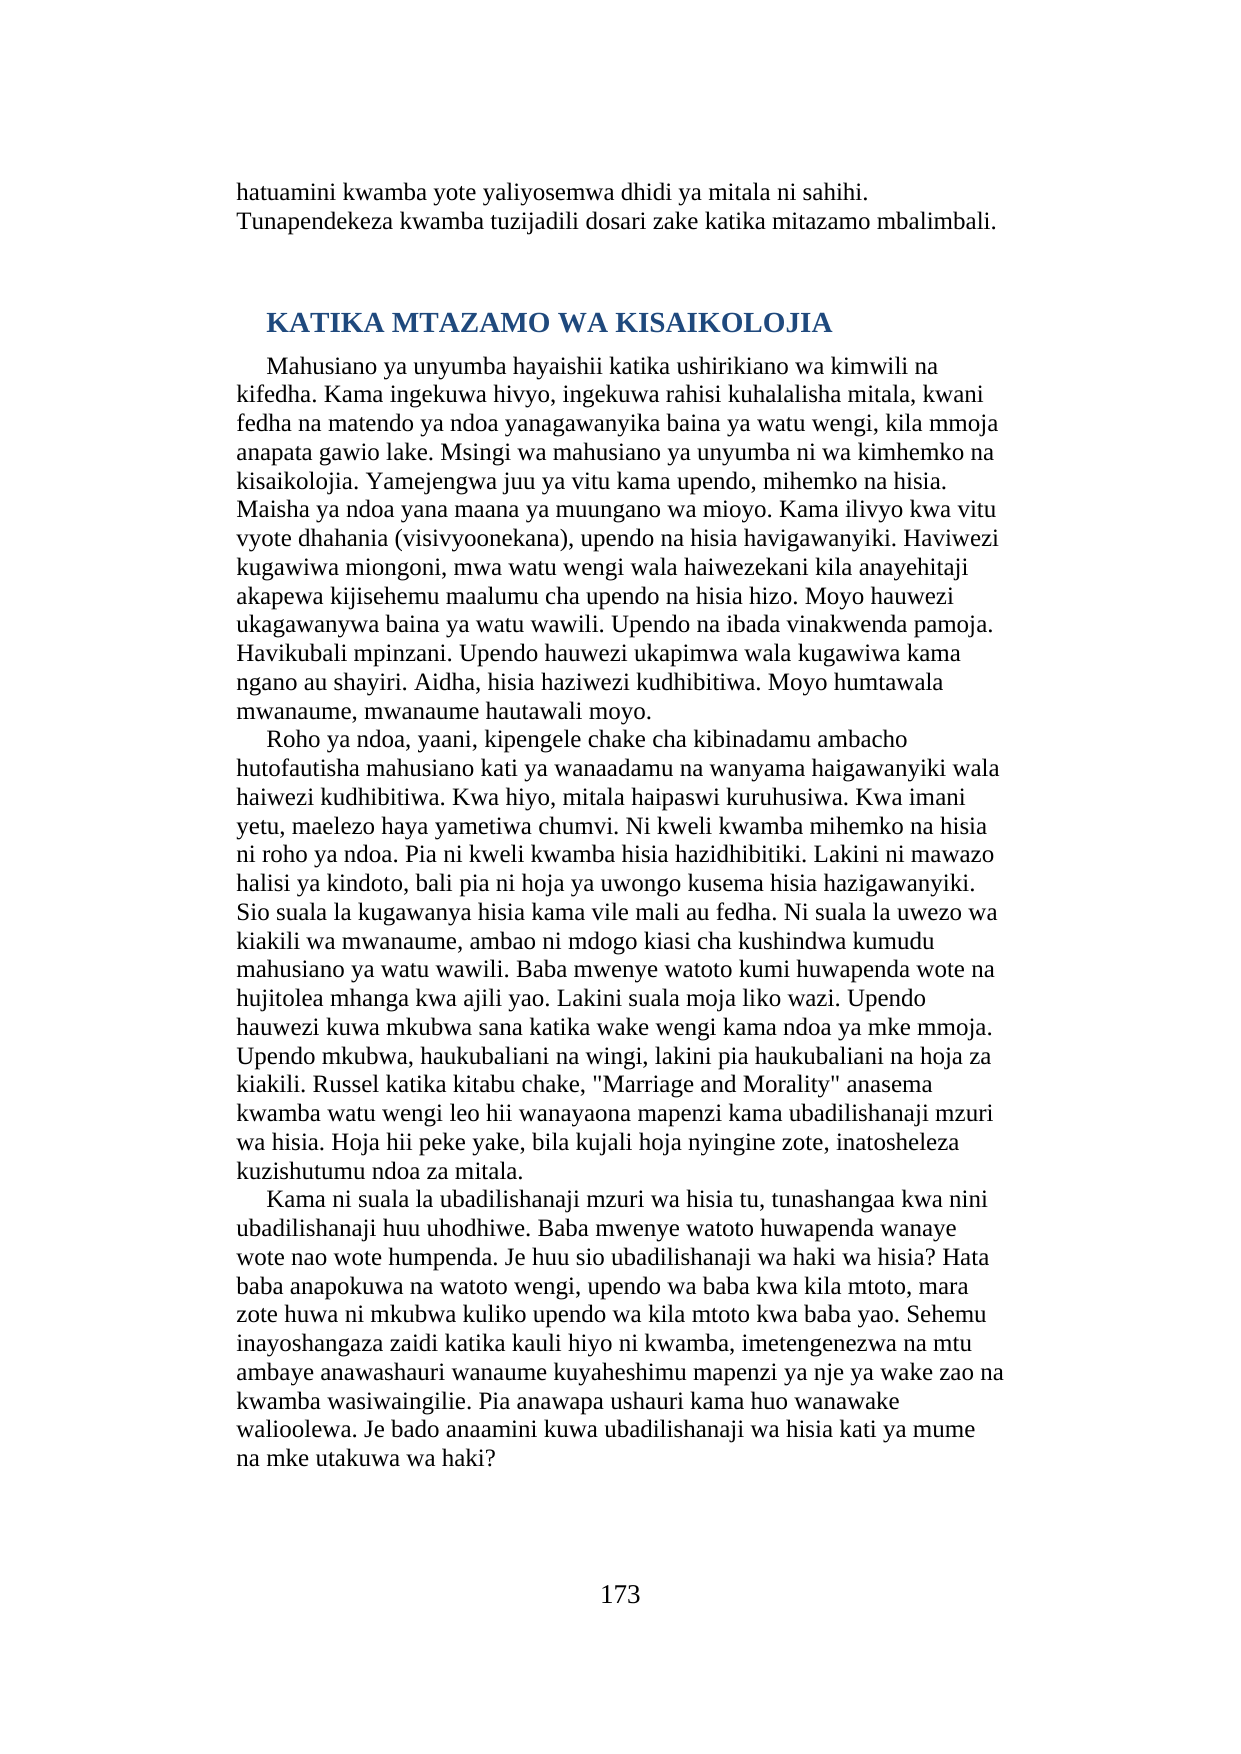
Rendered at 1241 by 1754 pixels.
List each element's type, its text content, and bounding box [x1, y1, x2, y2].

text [236, 177, 1004, 235]
text Roho ya ndoa, yaani, kipengele chake cha kibinadamu ambacho hutofautisha mahusiano kati ya wanaadamu na wanyama haigawanyiki wala haiwezi kudhibitiwa. Kwa hiyo, mitala haipaswi kuruhusiwa. Kwa imani yetu, maelezo haya yametiwa chumvi. Ni kweli kwamba mihemko na hisia ni roho ya ndoa. Pia ni kweli kwamba hisia hazidhibitiki. Lakini ni mawazo halisi ya kindoto, bali pia ni hoja ya uwongo kusema hisia hazigawanyiki. Sio suala la kugawanya hisia kama vile mali au fedha. Ni suala la uwezo wa kiakili wa mwanaume, ambao ni mdogo kiasi cha kushindwa kumudu mahusiano ya watu wawili. Baba mwenye watoto kumi huwapenda wote na hujitolea mhanga kwa ajili yao. Lakini suala moja liko wazi. Upendo hauwezi kuwa mkubwa sana katika wake wengi kama ndoa ya mke mmoja. Upendo mkubwa, haukubaliani na wingi, lakini pia haukubaliani na hoja za kiakili. Russel katika kitabu chake, "Marriage and Morality" anasema kwamba watu wengi leo hii wanayaona mapenzi kama ubadilishanaji mzuri wa hisia. Hoja hii peke yake, bila kujali hoja nyingine zote, inatosheleza kuzishutumu ndoa za mitala. [236, 724, 1004, 1184]
text Kama ni suala la ubadilishanaji mzuri wa hisia tu, tunashangaa kwa nini ubadilishanaji huu uhodhiwe. Baba mwenye watoto huwapenda wanaye wote nao wote humpenda. Je huu sio ubadilishanaji wa haki wa hisia? Hata baba anapokuwa na watoto wengi, upendo wa baba kwa kila mtoto, mara zote huwa ni mkubwa kuliko upendo wa kila mtoto kwa baba yao. Sehemu inayoshangaza zaidi katika kauli hiyo ni kwamba, imetengenezwa na mtu ambaye anawashauri wanaume kuyaheshimu mapenzi ya nje ya wake zao na kwamba wasiwaingilie. Pia anawapa ushauri kama huo wanawake walioolewa. Je bado anaamini kuwa ubadilishanaji wa hisia kati ya mume na mke utakuwa wa haki? [236, 1184, 1004, 1472]
subtitle KATIKA MTAZAMO WA KISAIKOLOJIA [236, 305, 1004, 338]
text Mahusiano ya unyumba hayaishii katika ushirikiano wa kimwili na kifedha. Kama ingekuwa hivyo, ingekuwa rahisi kuhalalisha mitala, kwani fedha na matendo ya ndoa yanagawanyika baina ya watu wengi, kila mmoja anapata gawio lake. Msingi wa mahusiano ya unyumba ni wa kimhemko na kisaikolojia. Yamejengwa juu ya vitu kama upendo, mihemko na hisia. Maisha ya ndoa yana maana ya muungano wa mioyo. Kama ilivyo kwa vitu vyote dhahania (visivyoonekana), upendo na hisia havigawanyiki. Haviwezi kugawiwa miongoni, mwa watu wengi wala haiwezekani kila anayehitaji akapewa kijisehemu maalumu cha upendo na hisia hizo. Moyo hauwezi ukagawanywa baina ya watu wawili. Upendo na ibada vinakwenda pamoja. Havikubali mpinzani. Upendo hauwezi ukapimwa wala kugawiwa kama ngano au shayiri. Aidha, hisia haziwezi kudhibitiwa. Moyo humtawala mwanaume, mwanaume hautawali moyo. [236, 351, 1004, 724]
